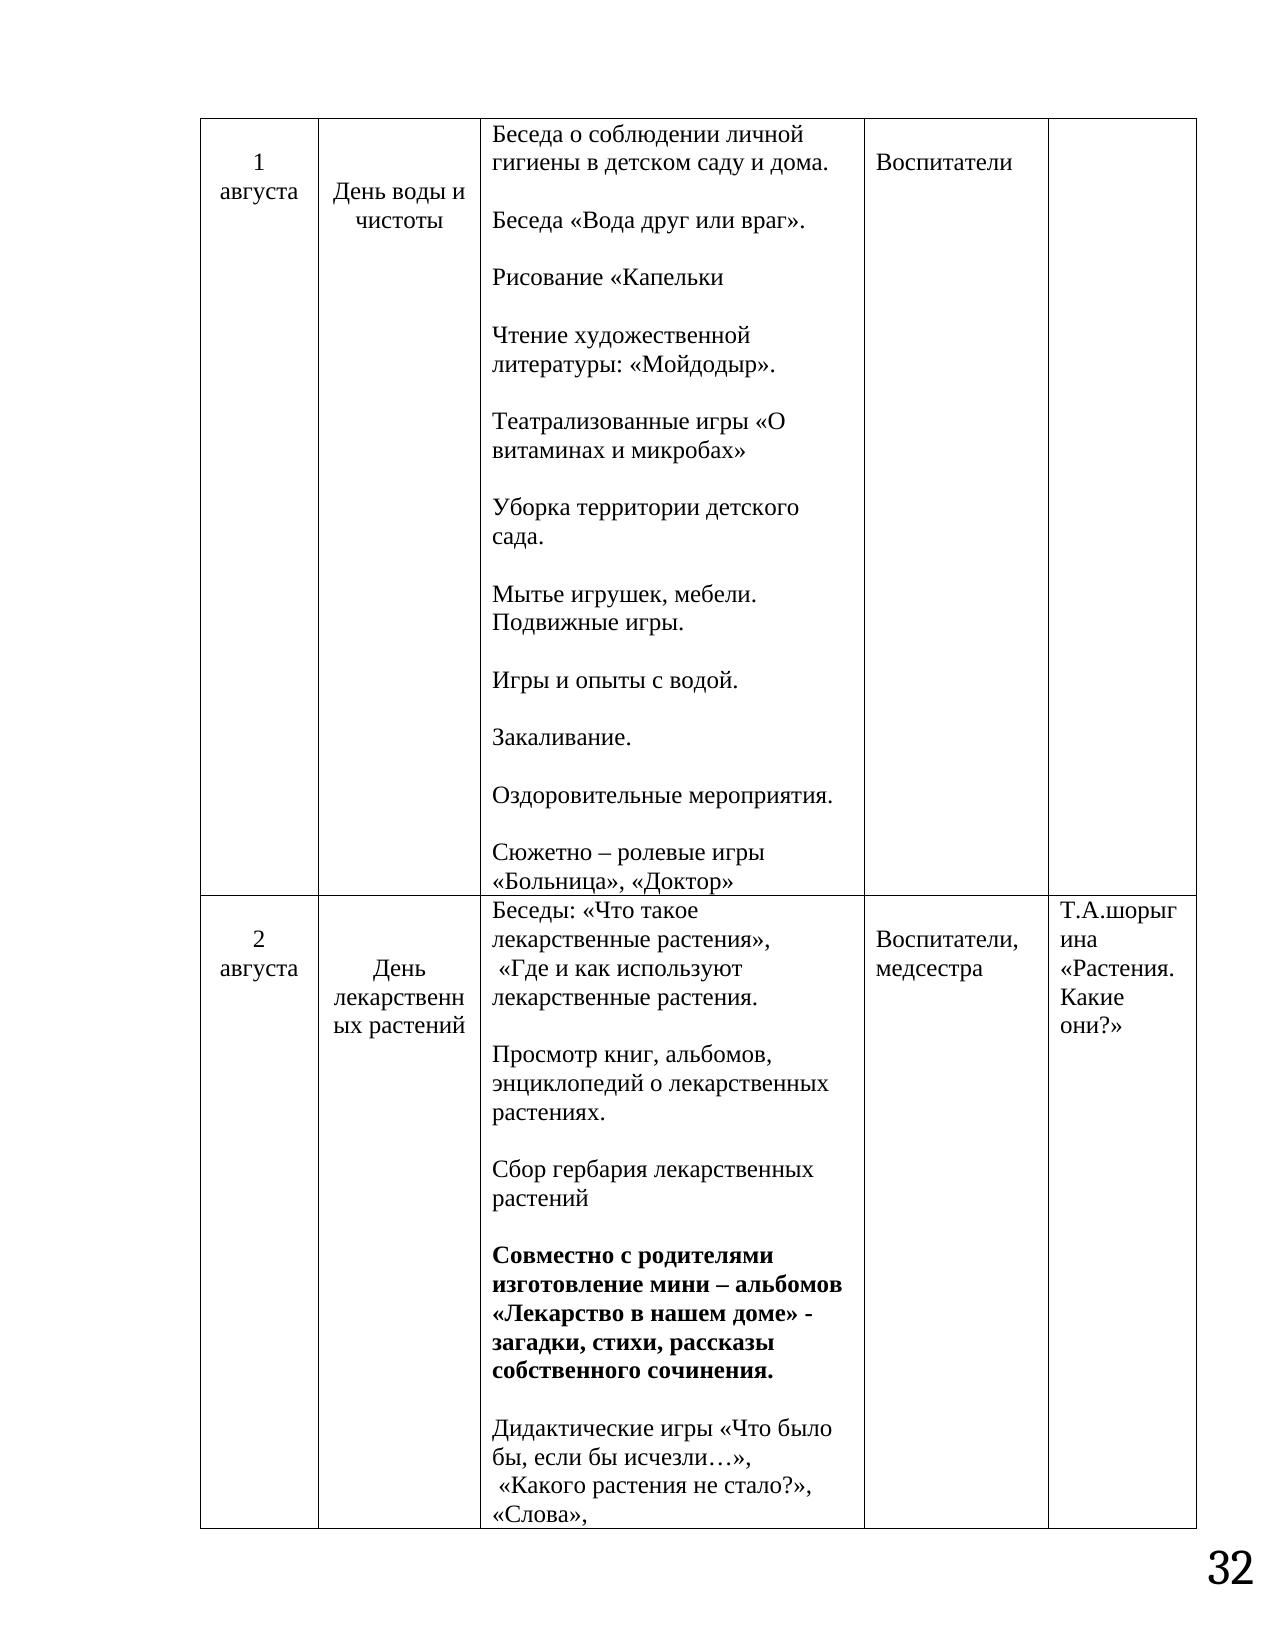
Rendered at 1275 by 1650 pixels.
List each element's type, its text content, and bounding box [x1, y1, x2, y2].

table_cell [865, 896, 1048, 1528]
table_cell Воспитатели [865, 119, 1048, 895]
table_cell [319, 896, 480, 1528]
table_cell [481, 896, 864, 1528]
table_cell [1049, 896, 1196, 1528]
table_cell [1049, 119, 1196, 895]
table_cell День воды и чистоты [319, 119, 480, 895]
table_cell 2 августа [201, 896, 318, 1528]
table_cell Беседа о соблюдении личной гигиены в детском саду и дома. Беседа «Вода друг или враг». Рисование «Капельки Чтение художественной литературы: «Мойдодыр». Театрализованные игры «О витаминах и микробах» Уборка территории детского сада. Мытье игрушек, мебели. Подвижные игры. Игры и опыты с водой. Закаливание. Оздоровительные мероприятия. Сюжетно – ролевые игры «Больница», «Доктор» [481, 119, 864, 895]
table_cell 1 августа [201, 119, 318, 895]
